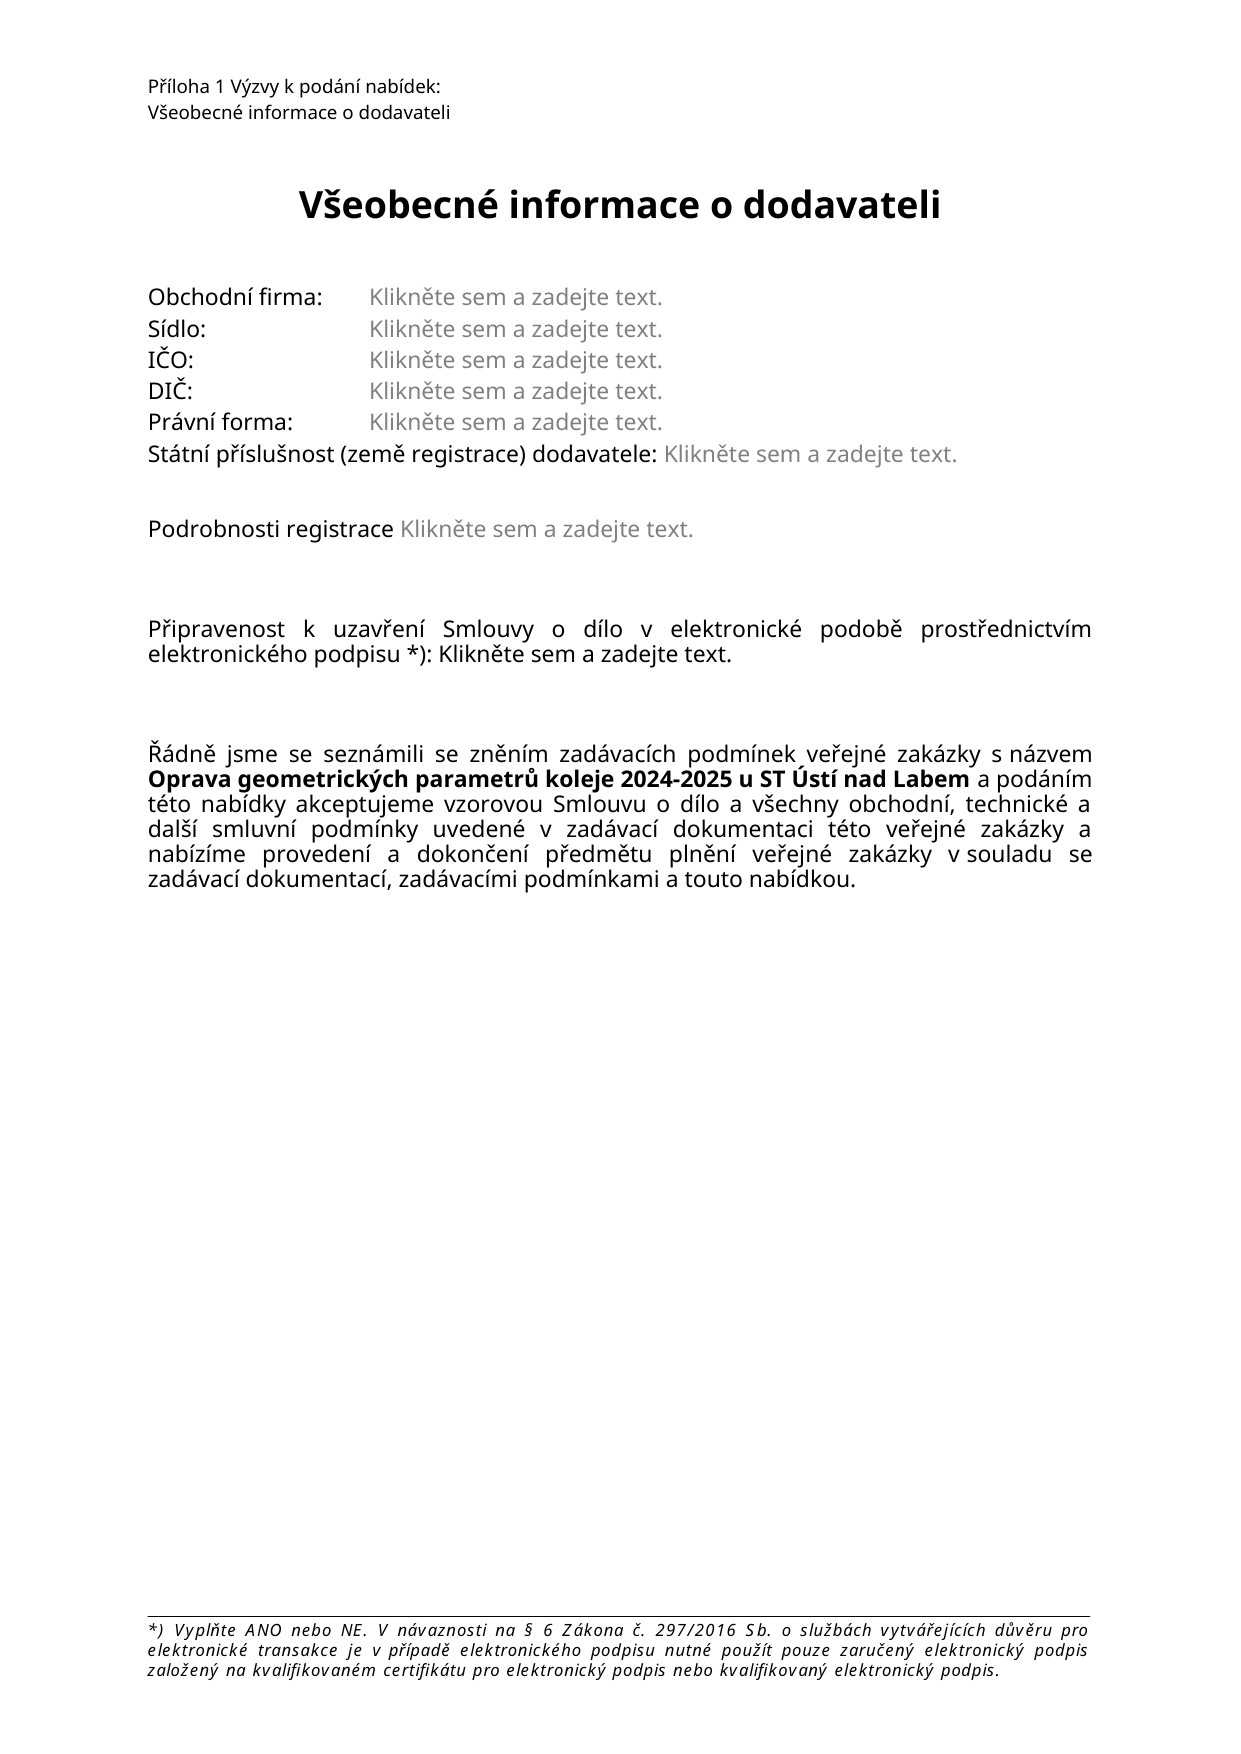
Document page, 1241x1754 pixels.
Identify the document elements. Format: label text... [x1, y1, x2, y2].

text Připravenost k uzavření Smlouvy o dílo v elektronické podobě prostřednictvím elektronického podpisu *): Klikněte sem a zadejte text. [148, 617, 1093, 667]
text Právní forma: [148, 411, 1093, 436]
text IČO: [148, 348, 1093, 373]
title Všeobecné informace o dodavateli [148, 178, 1093, 229]
text Státní příslušnost (země registrace) dodavatele: [148, 442, 1093, 467]
text DIČ: [148, 379, 1093, 404]
text Obchodní firma: [148, 286, 1093, 311]
text Řádně jsme se seznámili se zněním zadávacích podmínek veřejné zakázky s názvem Oprava geometrických parametrů koleje 2024-2025 u ST Ústí nad Labem a podáním této nabídky akceptujeme vzorovou Smlouvu o dílo a všechny obchodní, technické a další smluvní podmínky uvedené v zadávací dokumentaci této veřejné zakázky a nabízíme provedení a dokončení předmětu plnění veřejné zakázky v souladu se zadávací dokumentací, zadávacími podmínkami a touto nabídkou. [148, 742, 1093, 892]
text Sídlo: [148, 317, 1093, 342]
text Podrobnosti registrace [148, 517, 1093, 542]
